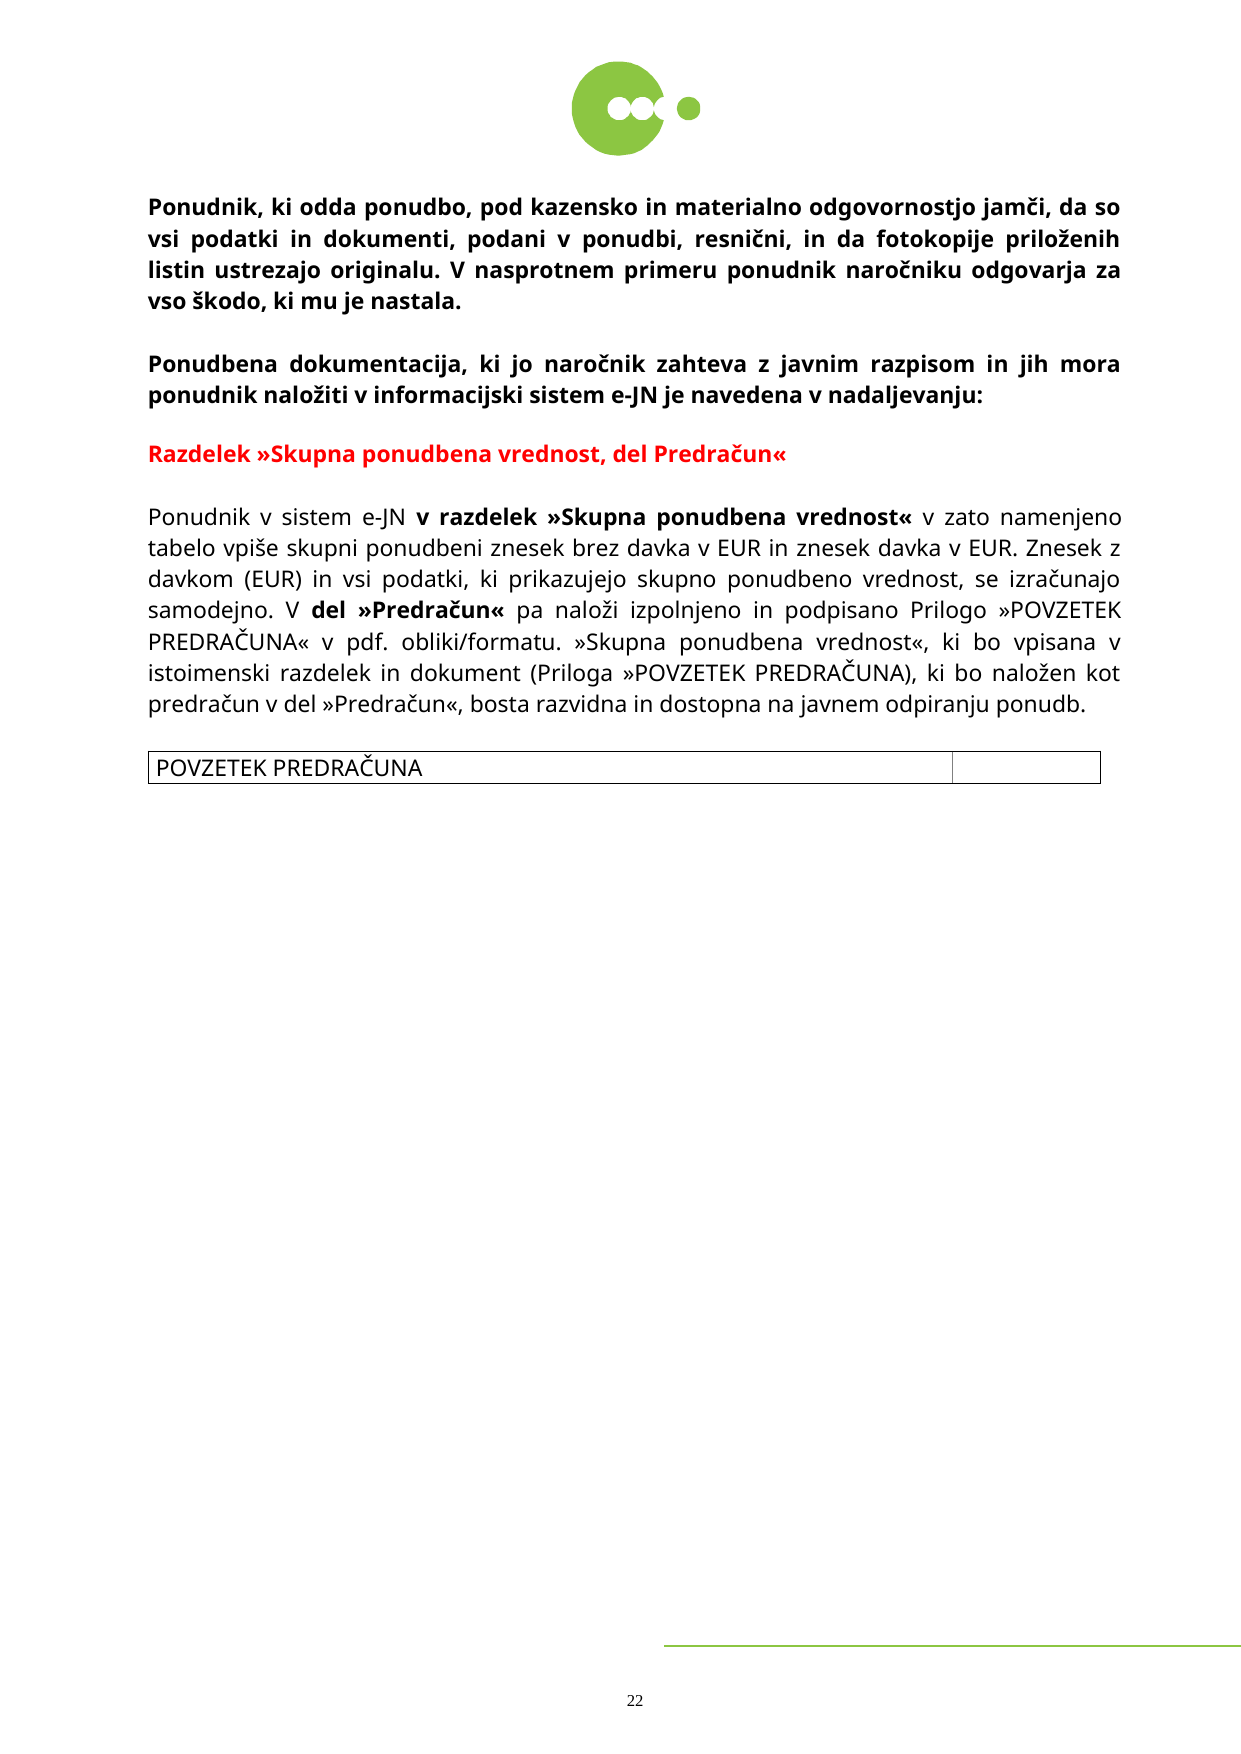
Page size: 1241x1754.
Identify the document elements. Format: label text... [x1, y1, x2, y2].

table_header POVZETEK PREDRAČUNA [149, 752, 952, 783]
text Ponudnik, ki odda ponudbo, pod kazensko in materialno odgovornostjo jamči, da so vsi podatki in dokumenti, podani v ponudbi, resnični, in da fotokopije priloženih listin ustrezajo originalu. V nasprotnem primeru ponudnik naročniku odgovarja za vso škodo, ki mu je nastala. [148, 191, 1122, 316]
table_header [953, 752, 1100, 783]
text Ponudbena dokumentacija, ki jo naročnik zahteva z javnim razpisom in jih mora ponudnik naložiti v informacijski sistem e-JN je navedena v nadaljevanju: [148, 347, 1122, 410]
text Razdelek »Skupna ponudbena vrednost, del Predračun« [148, 438, 1122, 469]
text Ponudnik v sistem e-JN v razdelek »Skupna ponudbena vrednost« v zato namenjeno tabelo vpiše skupni ponudbeni znesek brez davka v EUR in znesek davka v EUR. Znesek z davkom (EUR) in vsi podatki, ki prikazujejo skupno ponudbeno vrednost, se izračunajo samodejno. V del »Predračun« pa naloži izpolnjeno in podpisano Prilogo »POVZETEK PREDRAČUNA« v pdf. obliki/formatu. »Skupna ponudbena vrednost«, ki bo vpisana v istoimenski razdelek in dokument (Priloga »POVZETEK PREDRAČUNA), ki bo naložen kot predračun v del »Predračun«, bosta razvidna in dostopna na javnem odpiranju ponudb. [148, 501, 1122, 719]
